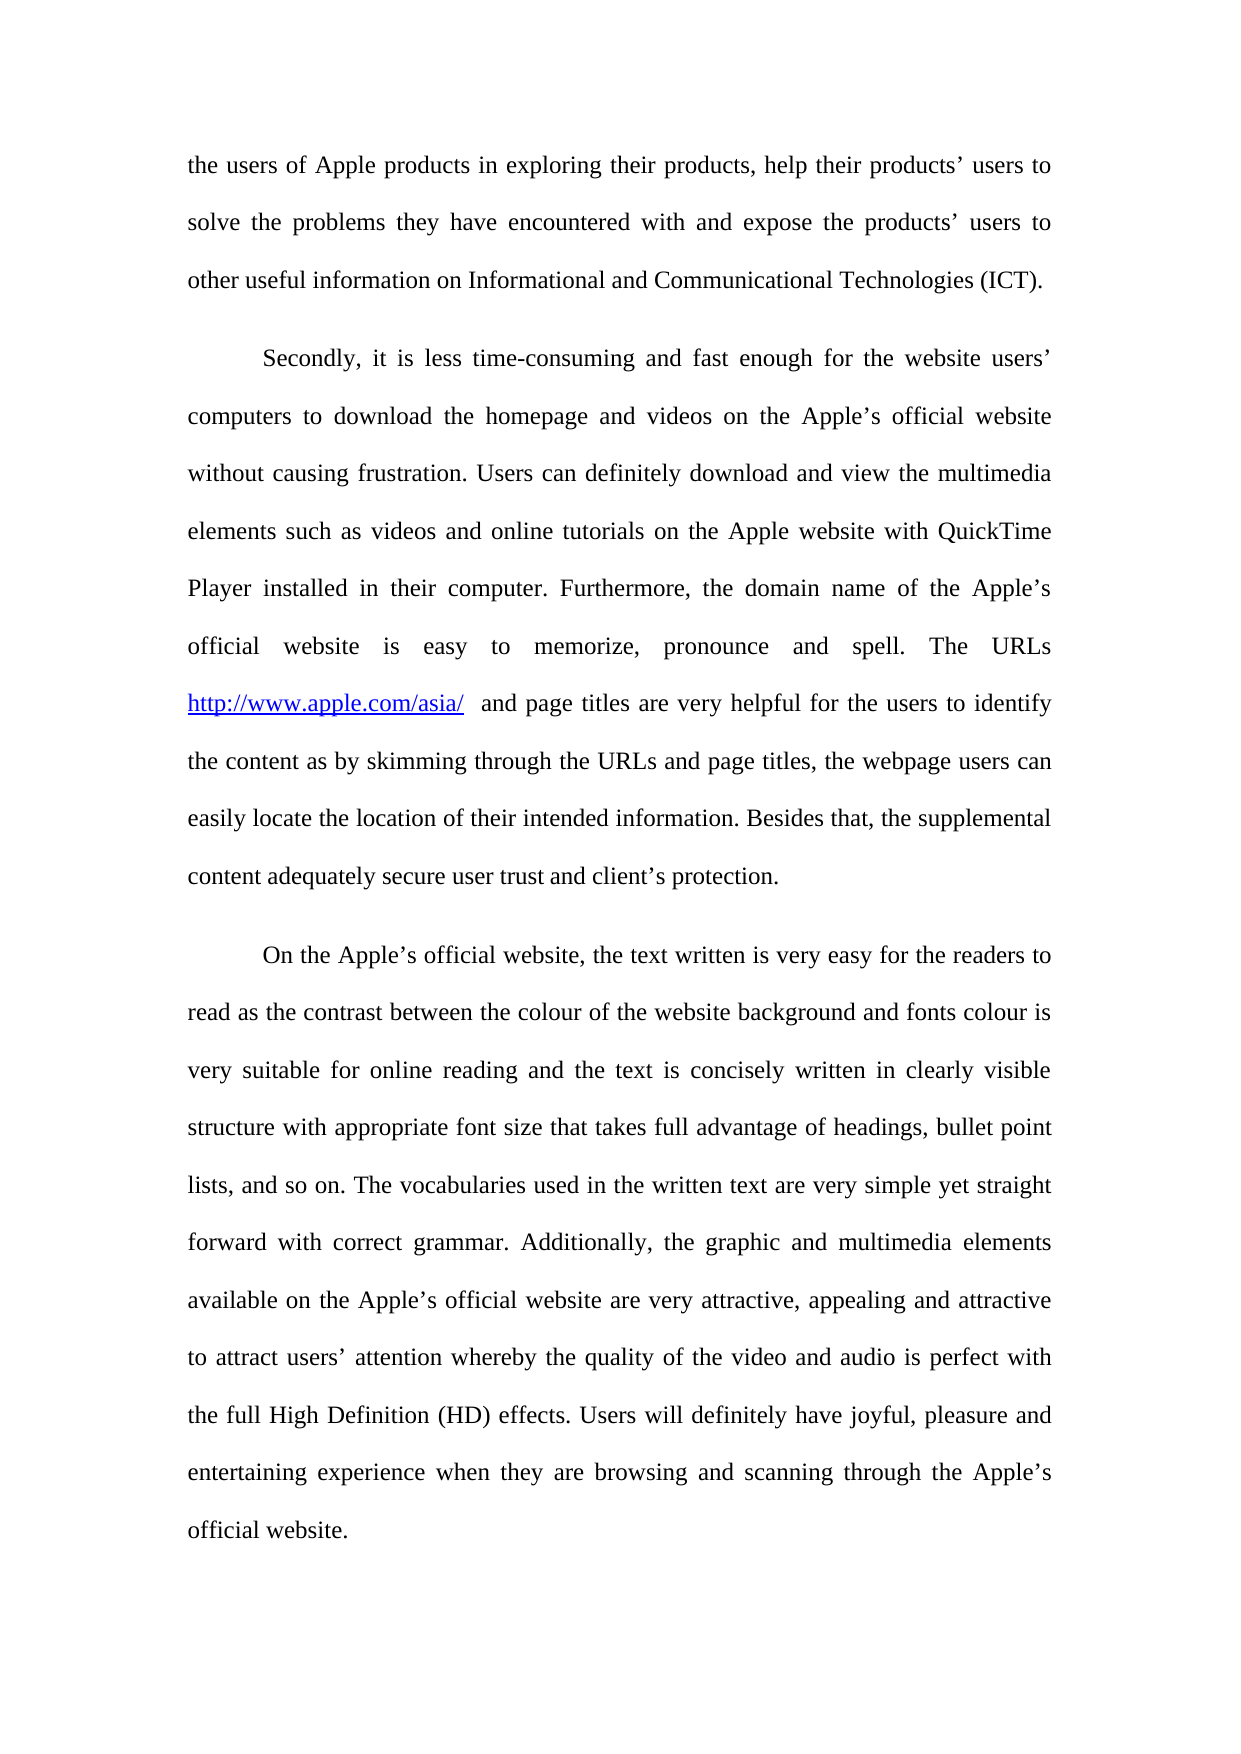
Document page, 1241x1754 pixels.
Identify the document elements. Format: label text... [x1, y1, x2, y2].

text On the Apple’s official website, the text written is very easy for the readers to read as the contrast between the colour of the website background and fonts colour is very suitable for online reading and the text is concisely written in clearly visible structure with appropriate font size that takes full advantage of headings, bullet point lists, and so on. The vocabularies used in the written text are very simple yet straight forward with correct grammar. Additionally, the graphic and multimedia elements available on the Apple’s official website are very attractive, appealing and attractive to attract users’ attention whereby the quality of the video and audio is perfect with the full High Definition (HD) effects. Users will definitely have joyful, pleasure and entertaining experience when they are browsing and scanning through the Apple’s official website. [187, 940, 1053, 1543]
text Secondly, it is less time-consuming and fast enough for the website users’ computers to download the homepage and videos on the Apple’s official website without causing frustration. Users can definitely download and view the multimedia elements such as videos and online tutorials on the Apple website with QuickTime Player installed in their computer. Furthermore, the domain name of the Apple’s official website is easy to memorize, pronounce and spell. The URLs http://www.apple.com/asia/ and page titles are very helpful for the users to identify the content as by skimming through the URLs and page titles, the webpage users can easily locate the location of their intended information. Besides that, the supplemental content adequately secure user trust and client’s protection. [187, 343, 1053, 890]
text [187, 150, 1053, 294]
